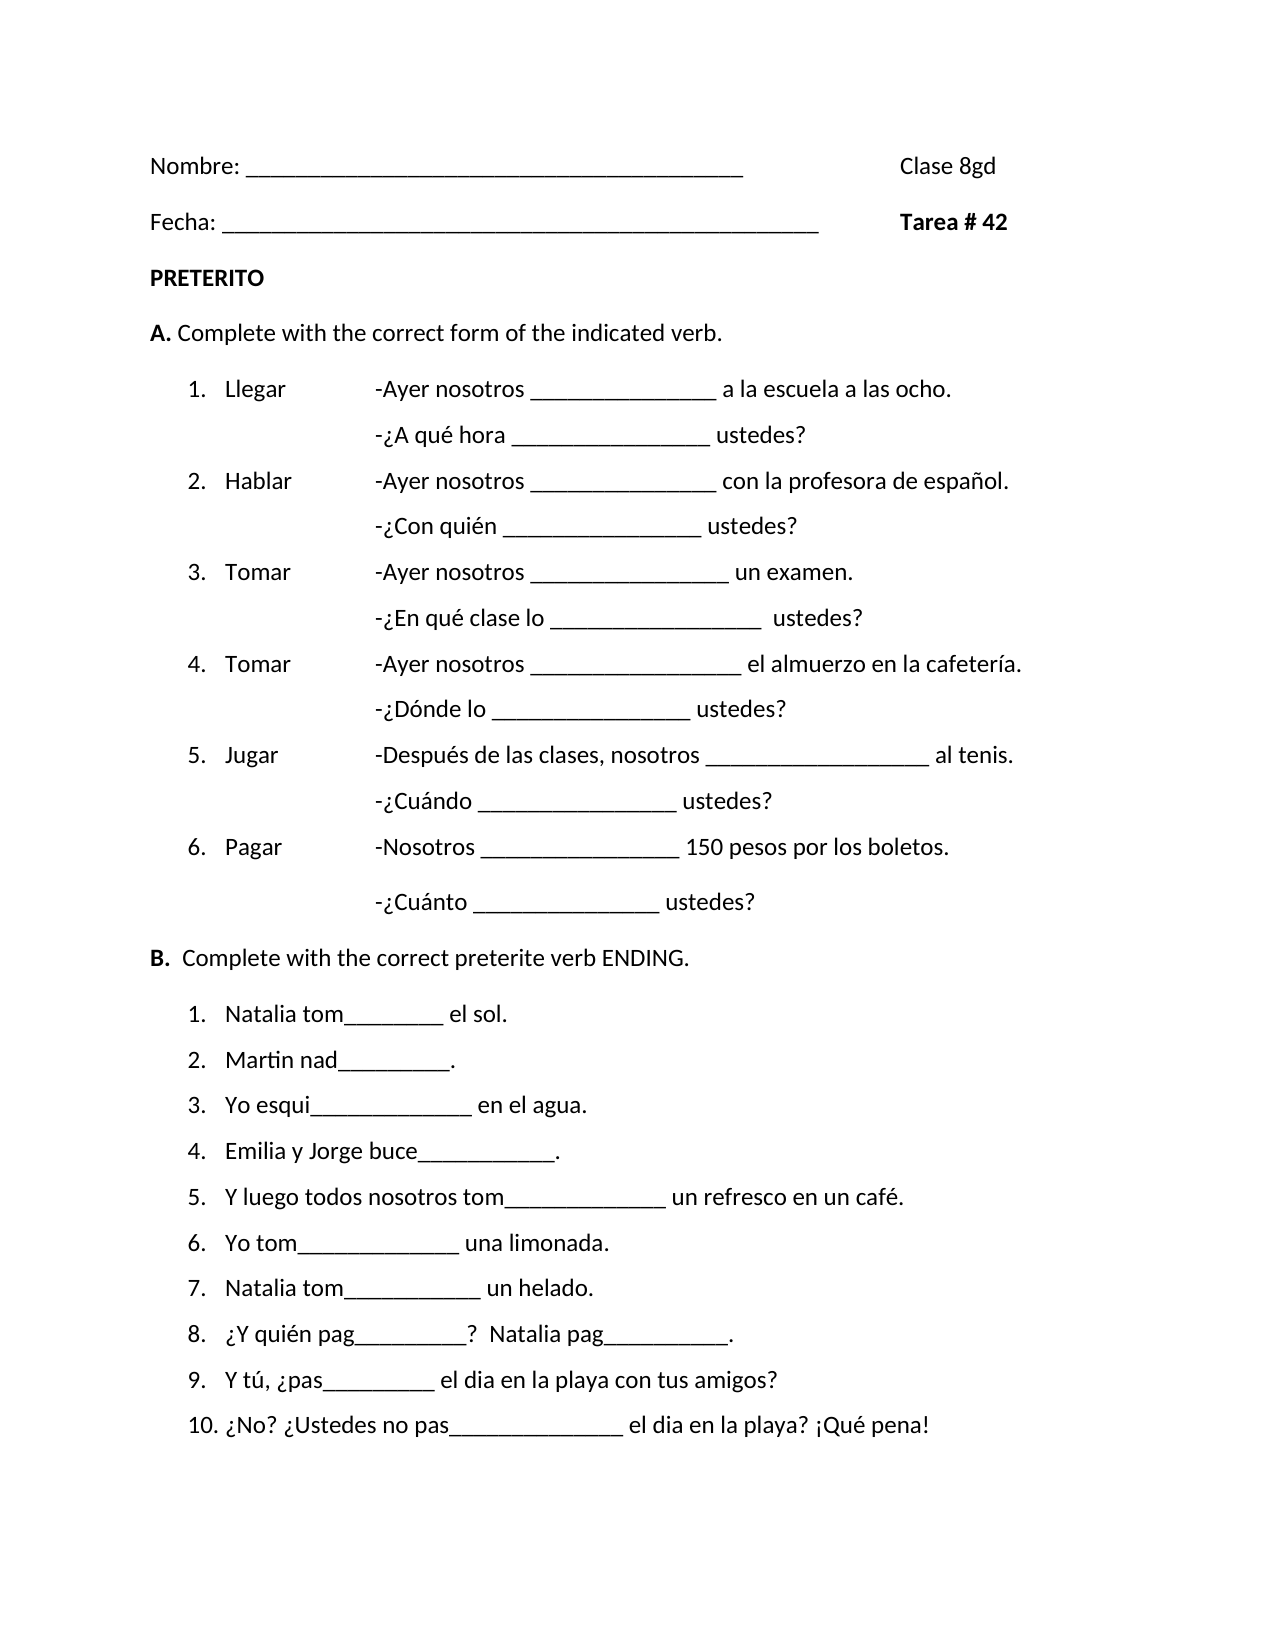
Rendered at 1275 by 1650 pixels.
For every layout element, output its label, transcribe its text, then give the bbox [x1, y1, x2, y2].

list -¿En qué clase lo _________________ ustedes? [375, 602, 1125, 632]
text A. Complete with the correct form of the indicated verb. [150, 317, 1125, 348]
list -¿Con quién ________________ ustedes? [375, 511, 1125, 541]
list Tomar -Ayer nosotros _________________ el almuerzo en la cafetería. [187, 648, 1125, 678]
list ¿No? ¿Ustedes no pas______________ el dia en la playa? ¡Qué pena! [187, 1410, 1125, 1440]
list Pagar -Nosotros ________________ 150 pesos por los boletos. [187, 831, 1125, 861]
list Yo tom_____________ una limonada. [187, 1227, 1125, 1257]
list ¿Y quién pag_________? Natalia pag__________. [187, 1318, 1125, 1349]
list Tomar -Ayer nosotros ________________ un examen. [187, 556, 1125, 587]
list Martin nad_________. [187, 1044, 1125, 1074]
list Natalia tom________ el sol. [187, 998, 1125, 1029]
text -¿Cuánto _______________ ustedes? [375, 886, 1125, 917]
list Hablar -Ayer nosotros _______________ con la profesora de español. [187, 465, 1125, 495]
text PRETERITO [150, 262, 1125, 292]
list Jugar -Después de las clases, nosotros __________________ al tenis. [187, 739, 1125, 770]
text B. Complete with the correct preterite verb ENDING. [150, 942, 1125, 973]
list Emilia y Jorge buce___________. [187, 1135, 1125, 1166]
list Llegar -Ayer nosotros _______________ a la escuela a las ocho. [187, 373, 1125, 404]
list Natalia tom___________ un helado. [187, 1272, 1125, 1303]
text Fecha: ________________________________________________ Tarea # 42 [150, 206, 1125, 236]
list Y tú, ¿pas_________ el dia en la playa con tus amigos? [187, 1364, 1125, 1394]
list -¿Cuándo ________________ ustedes? [375, 785, 1125, 815]
list -¿A qué hora ________________ ustedes? [375, 419, 1125, 449]
list Y luego todos nosotros tom_____________ un refresco en un café. [187, 1181, 1125, 1212]
list -¿Dónde lo ________________ ustedes? [375, 693, 1125, 724]
text Nombre: ________________________________________ Clase 8gd [150, 150, 1125, 181]
list Yo esqui_____________ en el agua. [187, 1089, 1125, 1120]
